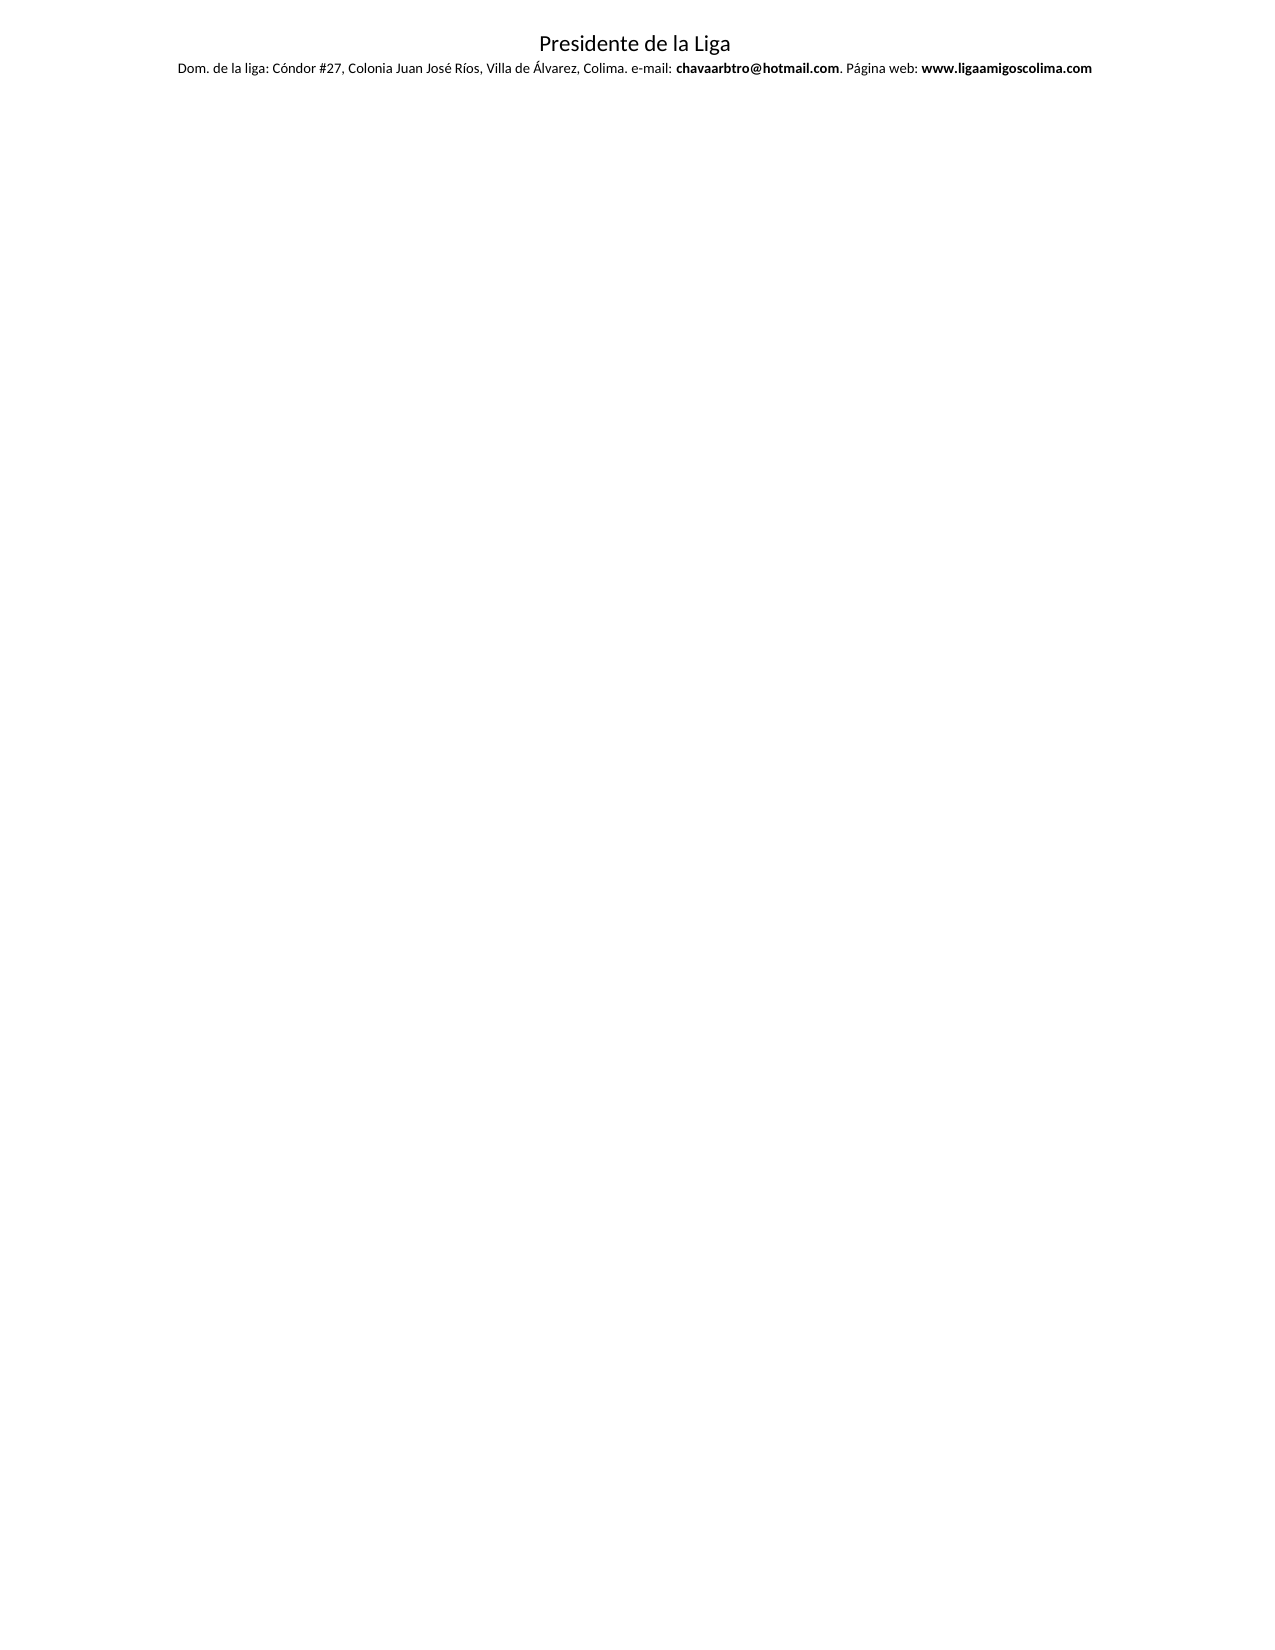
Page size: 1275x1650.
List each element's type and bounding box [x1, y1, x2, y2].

text [59, 29, 1211, 77]
